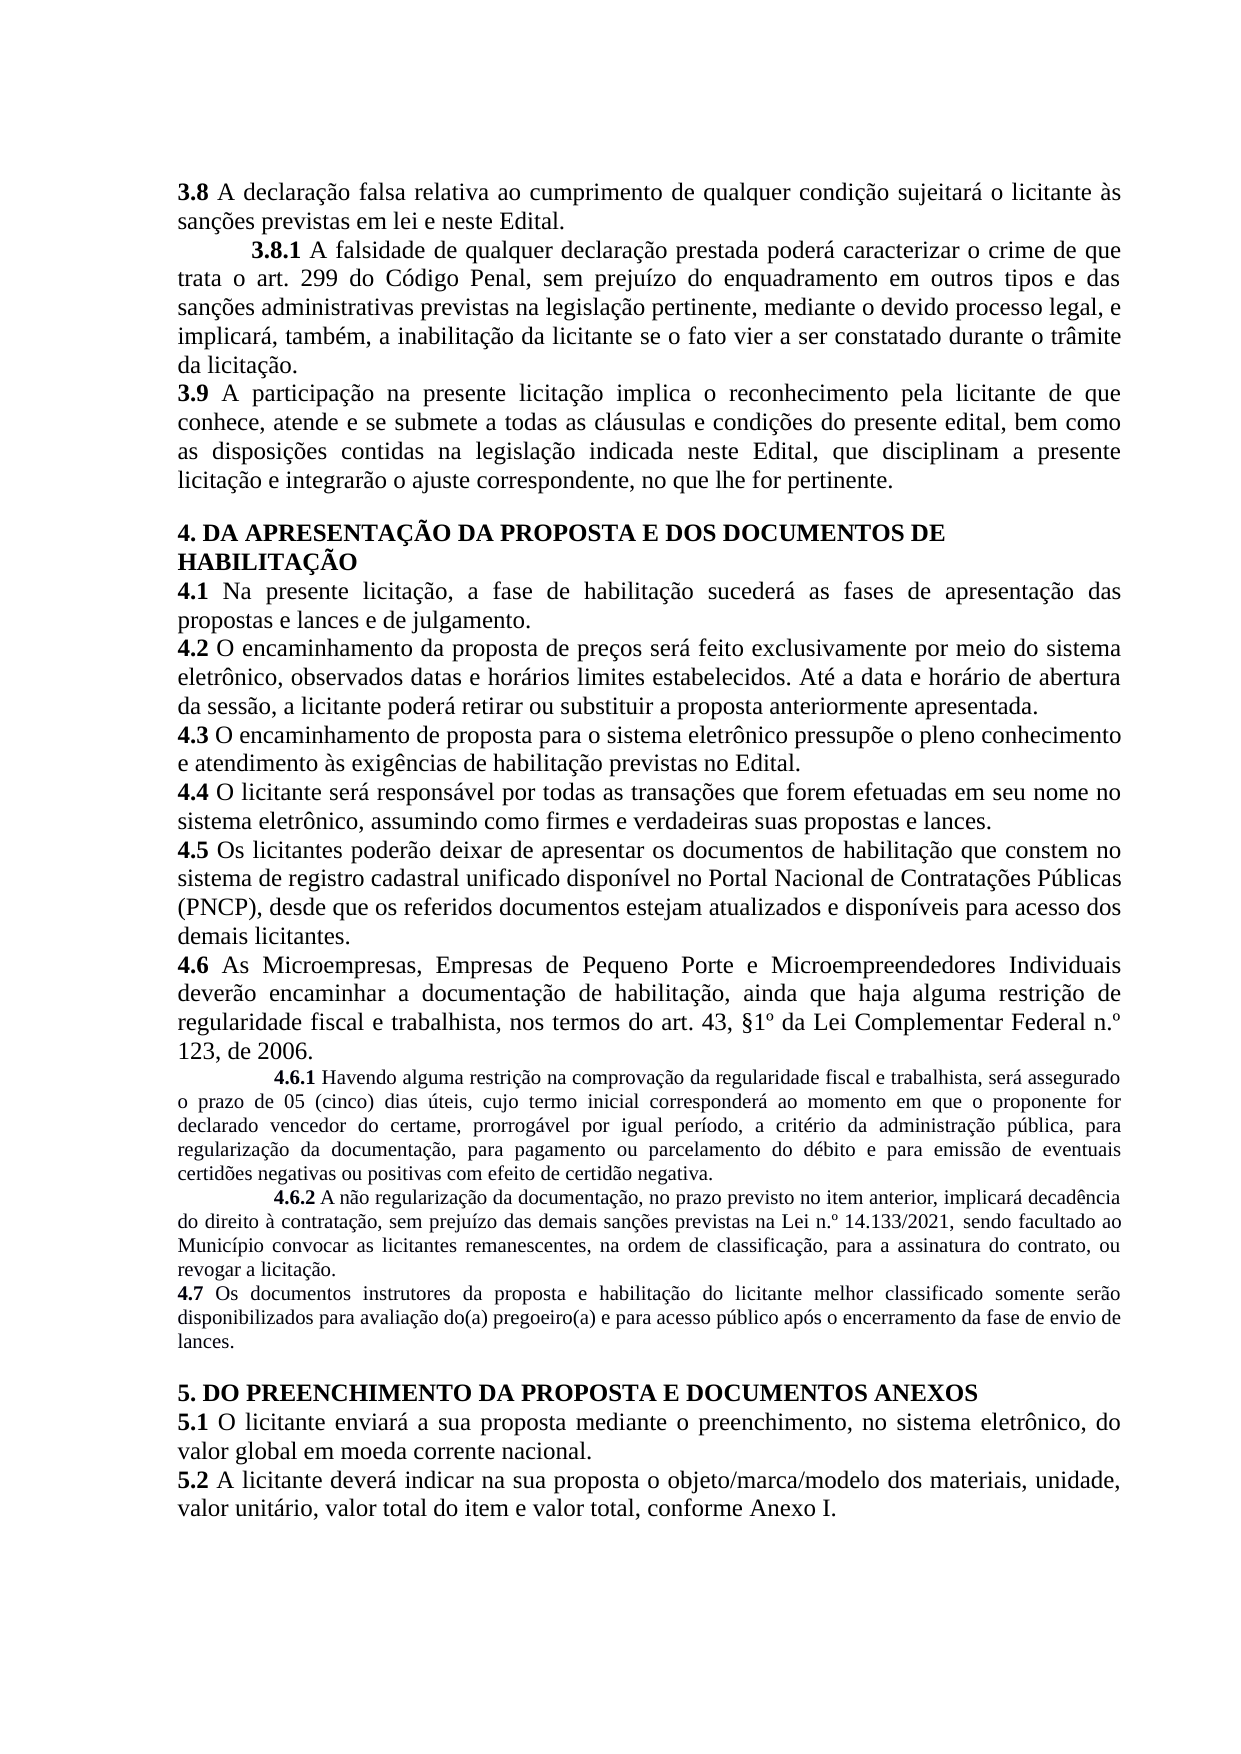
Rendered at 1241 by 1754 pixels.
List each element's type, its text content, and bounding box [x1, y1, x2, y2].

text 5.2 A licitante deverá indicar na sua proposta o objeto/marca/modelo dos materiais, unidade, valor unitário, valor total do item e valor total, conforme Anexo I. [177, 1465, 1122, 1522]
text 5.1 O licitante enviará a sua proposta mediante o preenchimento, no sistema eletrônico, do valor global em moeda corrente nacional. [177, 1407, 1122, 1465]
text 4.6.1 Havendo alguma restrição na comprovação da regularidade fiscal e trabalhista, será assegurado o prazo de 05 (cinco) dias úteis, cujo termo inicial corresponderá ao momento em que o proponente for declarado vencedor do certame, prorrogável por igual período, a critério da administração pública, para regularização da documentação, para pagamento ou parcelamento do débito e para emissão de eventuais certidões negativas ou positivas com efeito de certidão negativa. [177, 1065, 1122, 1185]
text 4.6 As Microempresas, Empresas de Pequeno Porte e Microempreendedores Individuais deverão encaminhar a documentação de habilitação, ainda que haja alguma restrição de regularidade fiscal e trabalhista, nos termos do art. 43, §1º da Lei Complementar Federal n.º 123, de 2006. [177, 950, 1122, 1065]
text 4.5 Os licitantes poderão deixar de apresentar os documentos de habilitação que constem no sistema de registro cadastral unificado disponível no Portal Nacional de Contratações Públicas (PNCP), desde que os referidos documentos estejam atualizados e disponíveis para acesso dos demais licitantes. [177, 835, 1122, 950]
text 3.8.1 A falsidade de qualquer declaração prestada poderá caracterizar o crime de que trata o art. 299 do Código Penal, sem prejuízo do enquadramento em outros tipos e das sanções administrativas previstas na legislação pertinente, mediante o devido processo legal, e implicará, também, a inabilitação da licitante se o fato vier a ser constatado durante o trâmite da licitação. [177, 235, 1122, 378]
text 4.6.2 A não regularização da documentação, no prazo previsto no item anterior, implicará decadência do direito à contratação, sem prejuízo das demais sanções previstas na Lei n.º 14.133/2021, sendo facultado ao Município convocar as licitantes remanescentes, na ordem de classificação, para a assinatura do contrato, ou revogar a licitação. [177, 1185, 1122, 1281]
text 4.1 Na presente licitação, a fase de habilitação sucederá as fases de apresentação das propostas e lances e de julgamento. [177, 576, 1122, 633]
text 4.2 O encaminhamento da proposta de preços será feito exclusivamente por meio do sistema eletrônico, observados datas e horários limites estabelecidos. Até a data e horário de abertura da sessão, a licitante poderá retirar ou substituir a proposta anteriormente apresentada. [177, 633, 1122, 720]
subtitle 5. DO PREENCHIMENTO DA PROPOSTA E DOCUMENTOS ANEXOS [177, 1378, 1122, 1407]
subtitle 4. DA APRESENTAÇÃO DA PROPOSTA E DOS DOCUMENTOS DE HABILITAÇÃO [177, 518, 1122, 576]
text 3.9 A participação na presente licitação implica o reconhecimento pela licitante de que conhece, atende e se submete a todas as cláusulas e condições do presente edital, bem como as disposições contidas na legislação indicada neste Edital, que disciplinam a presente licitação e integrarão o ajuste correspondente, no que lhe for pertinente. [177, 378, 1122, 493]
text 4.4 O licitante será responsável por todas as transações que forem efetuadas em seu nome no sistema eletrônico, assumindo como firmes e verdadeiras suas propostas e lances. [177, 777, 1122, 835]
text 4.7 Os documentos instrutores da proposta e habilitação do licitante melhor classificado somente serão disponibilizados para avaliação do(a) pregoeiro(a) e para acesso público após o encerramento da fase de envio de lances. [177, 1281, 1122, 1353]
text 3.8 A declaração falsa relativa ao cumprimento de qualquer condição sujeitará o licitante às sanções previstas em lei e neste Edital. [177, 177, 1122, 235]
text 4.3 O encaminhamento de proposta para o sistema eletrônico pressupõe o pleno conhecimento e atendimento às exigências de habilitação previstas no Edital. [177, 720, 1122, 777]
